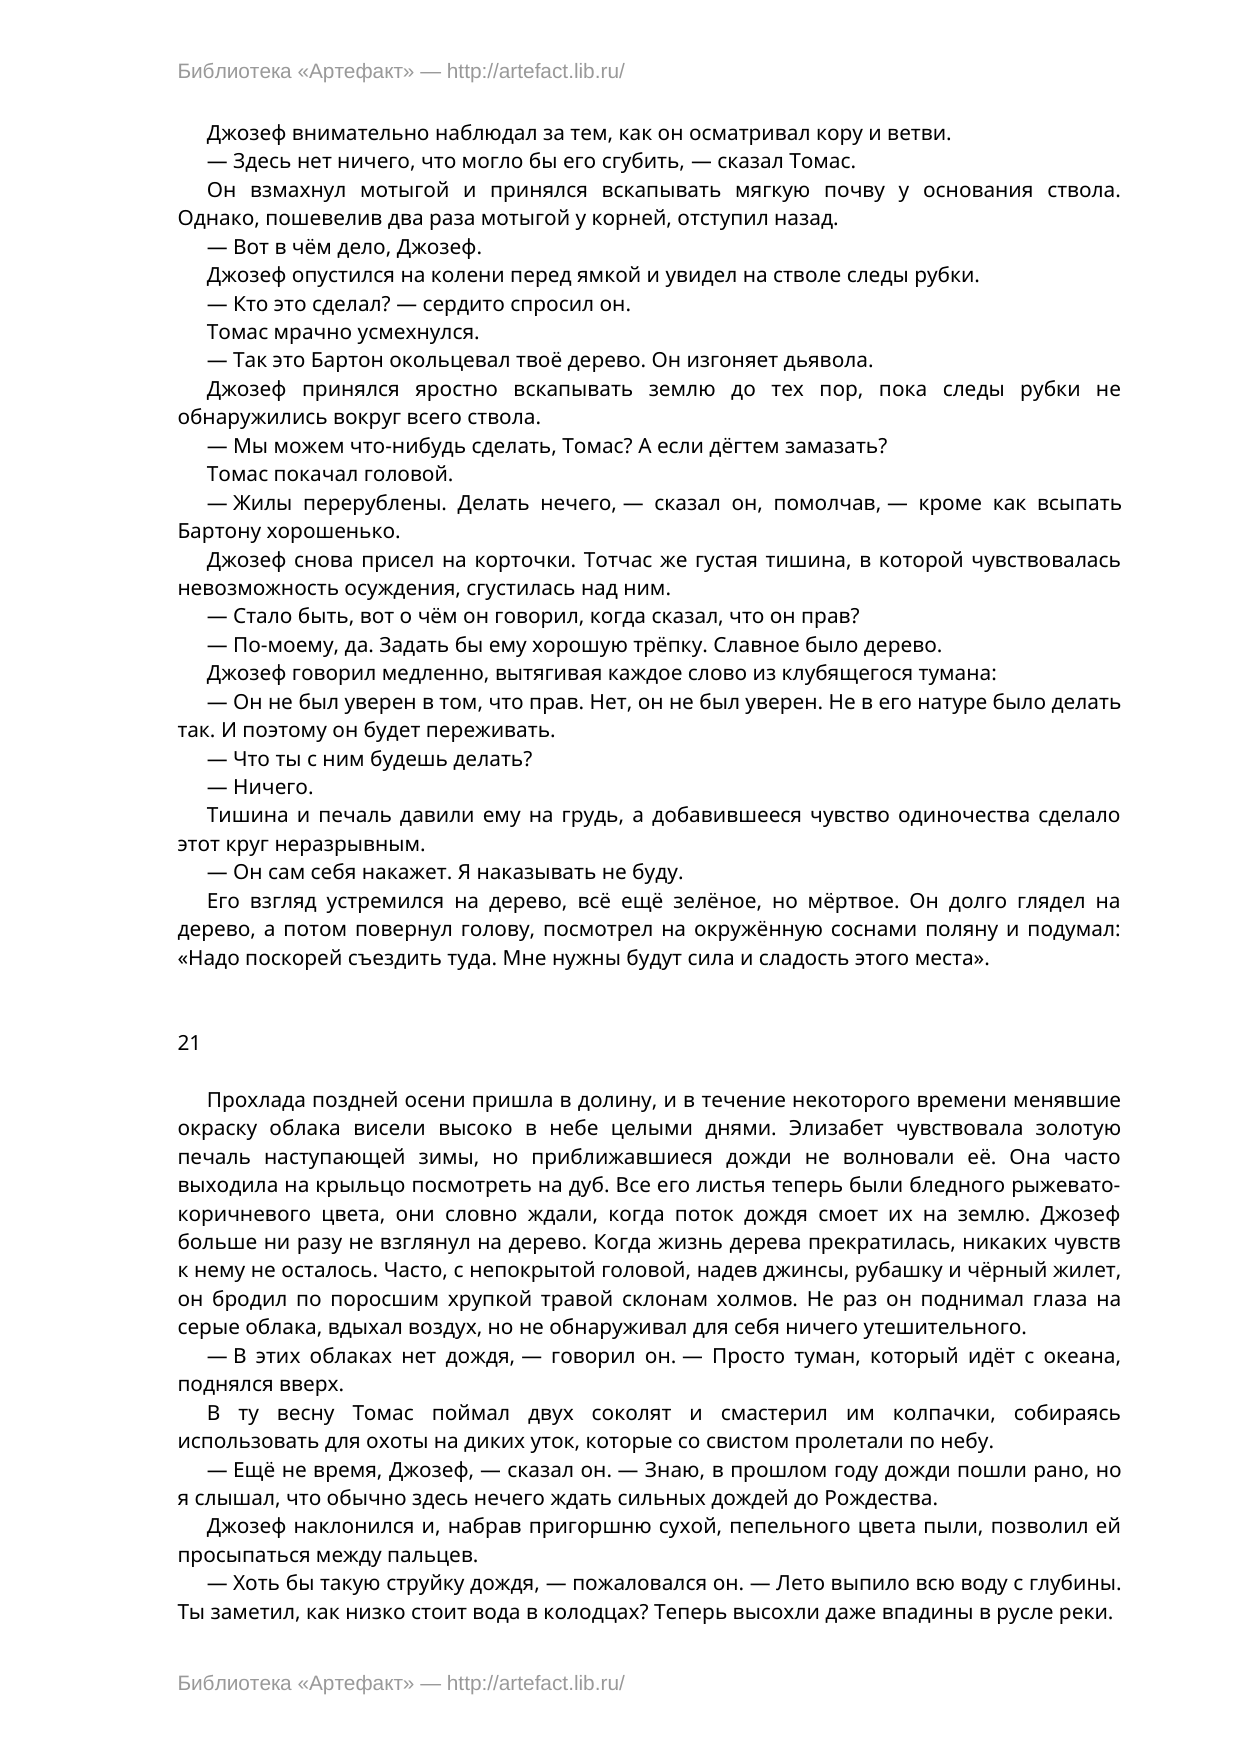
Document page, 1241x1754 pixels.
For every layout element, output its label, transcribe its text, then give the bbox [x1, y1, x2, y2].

text Джозеф принялся яростно вскапывать землю до тех пор, пока следы рубки не обнаружились вокруг всего ствола. [177, 374, 1122, 431]
text Томас покачал головой. [177, 459, 1122, 488]
subtitle 21 [177, 1028, 1122, 1057]
text — Мы можем что-нибудь сделать, Томас? А если дёгтем замазать? [177, 431, 1122, 459]
text — Кто это сделал? — сердито спросил он. [177, 289, 1122, 317]
text — Здесь нет ничего, что могло бы его сгубить, — сказал Томас. [177, 147, 1122, 175]
text — Стало быть, вот о чём он говорил, когда сказал, что он прав? [177, 602, 1122, 630]
text Джозеф внимательно наблюдал за тем, как он осматривал кору и ветви. [177, 118, 1122, 147]
text — Хоть бы такую струйку дождя, — пожаловался он. — Лето выпило всю воду с глубины. Ты заметил, как низко стоит вода в колодцах? Теперь высохли даже впадины в русле реки. [177, 1568, 1122, 1625]
text — В этих облаках нет дождя, — говорил он. — Просто туман, который идёт с океана, поднялся вверх. [177, 1341, 1122, 1398]
text Джозеф опустился на колени перед ямкой и увидел на стволе следы рубки. [177, 260, 1122, 289]
text — Жилы перерублены. Делать нечего, — сказал он, помолчав, — кроме как всыпать Бартону хорошенько. [177, 488, 1122, 545]
text — Так это Бартон окольцевал твоё дерево. Он изгоняет дьявола. [177, 346, 1122, 374]
text Джозеф наклонился и, набрав пригоршню сухой, пепельного цвета пыли, позволил ей просыпаться между пальцев. [177, 1512, 1122, 1568]
text — Ничего. [177, 772, 1122, 801]
text — Он сам себя накажет. Я наказывать не буду. [177, 857, 1122, 886]
text В ту весну Томас поймал двух соколят и смастерил им колпачки, собираясь использовать для охоты на диких уток, которые со свистом пролетали по небу. [177, 1398, 1122, 1455]
text Тишина и печаль давили ему на грудь, а добавившееся чувство одиночества сделало этот круг неразрывным. [177, 801, 1122, 857]
text Прохлада поздней осени пришла в долину, и в течение некоторого времени менявшие окраску облака висели высоко в небе целыми днями. Элизабет чувствовала золотую печаль наступающей зимы, но приближавшиеся дожди не волновали её. Она часто выходила на крыльцо посмотреть на дуб. Все его листья теперь были бледного рыжевато-коричневого цвета, они словно ждали, когда поток дождя смоет их на землю. Джозеф больше ни разу не взглянул на дерево. Когда жизнь дерева прекратилась, никаких чувств к нему не осталось. Часто, с непокрытой головой, надев джинсы, рубашку и чёрный жилет, он бродил по поросшим хрупкой травой склонам холмов. Не раз он поднимал глаза на серые облака, вдыхал воздух, но не обнаруживал для себя ничего утешительного. [177, 1085, 1122, 1341]
text Он взмахнул мотыгой и принялся вскапывать мягкую почву у основания ствола. Однако, пошевелив два раза мотыгой у корней, отступил назад. [177, 175, 1122, 232]
text — Что ты с ним будешь делать? [177, 744, 1122, 772]
text — Вот в чём дело, Джозеф. [177, 232, 1122, 260]
text Джозеф говорил медленно, вытягивая каждое слово из клубящегося тумана: [177, 658, 1122, 687]
text — По-моему, да. Задать бы ему хорошую трёпку. Славное было дерево. [177, 630, 1122, 658]
text — Он не был уверен в том, что прав. Нет, он не был уверен. Не в его натуре было делать так. И поэтому он будет переживать. [177, 687, 1122, 744]
text — Ещё не время, Джозеф, — сказал он. — Знаю, в прошлом году дожди пошли рано, но я слышал, что обычно здесь нечего ждать сильных дождей до Рождества. [177, 1455, 1122, 1512]
text Томас мрачно усмехнулся. [177, 317, 1122, 346]
text Его взгляд устремился на дерево, всё ещё зелёное, но мёртвое. Он долго глядел на дерево, а потом повернул голову, посмотрел на окружённую соснами поляну и подумал: «Надо поскорей съездить туда. Мне нужны будут сила и сладость этого места». [177, 886, 1122, 971]
text Джозеф снова присел на корточки. Тотчас же густая тишина, в которой чувствовалась невозможность осуждения, сгустилась над ним. [177, 545, 1122, 602]
